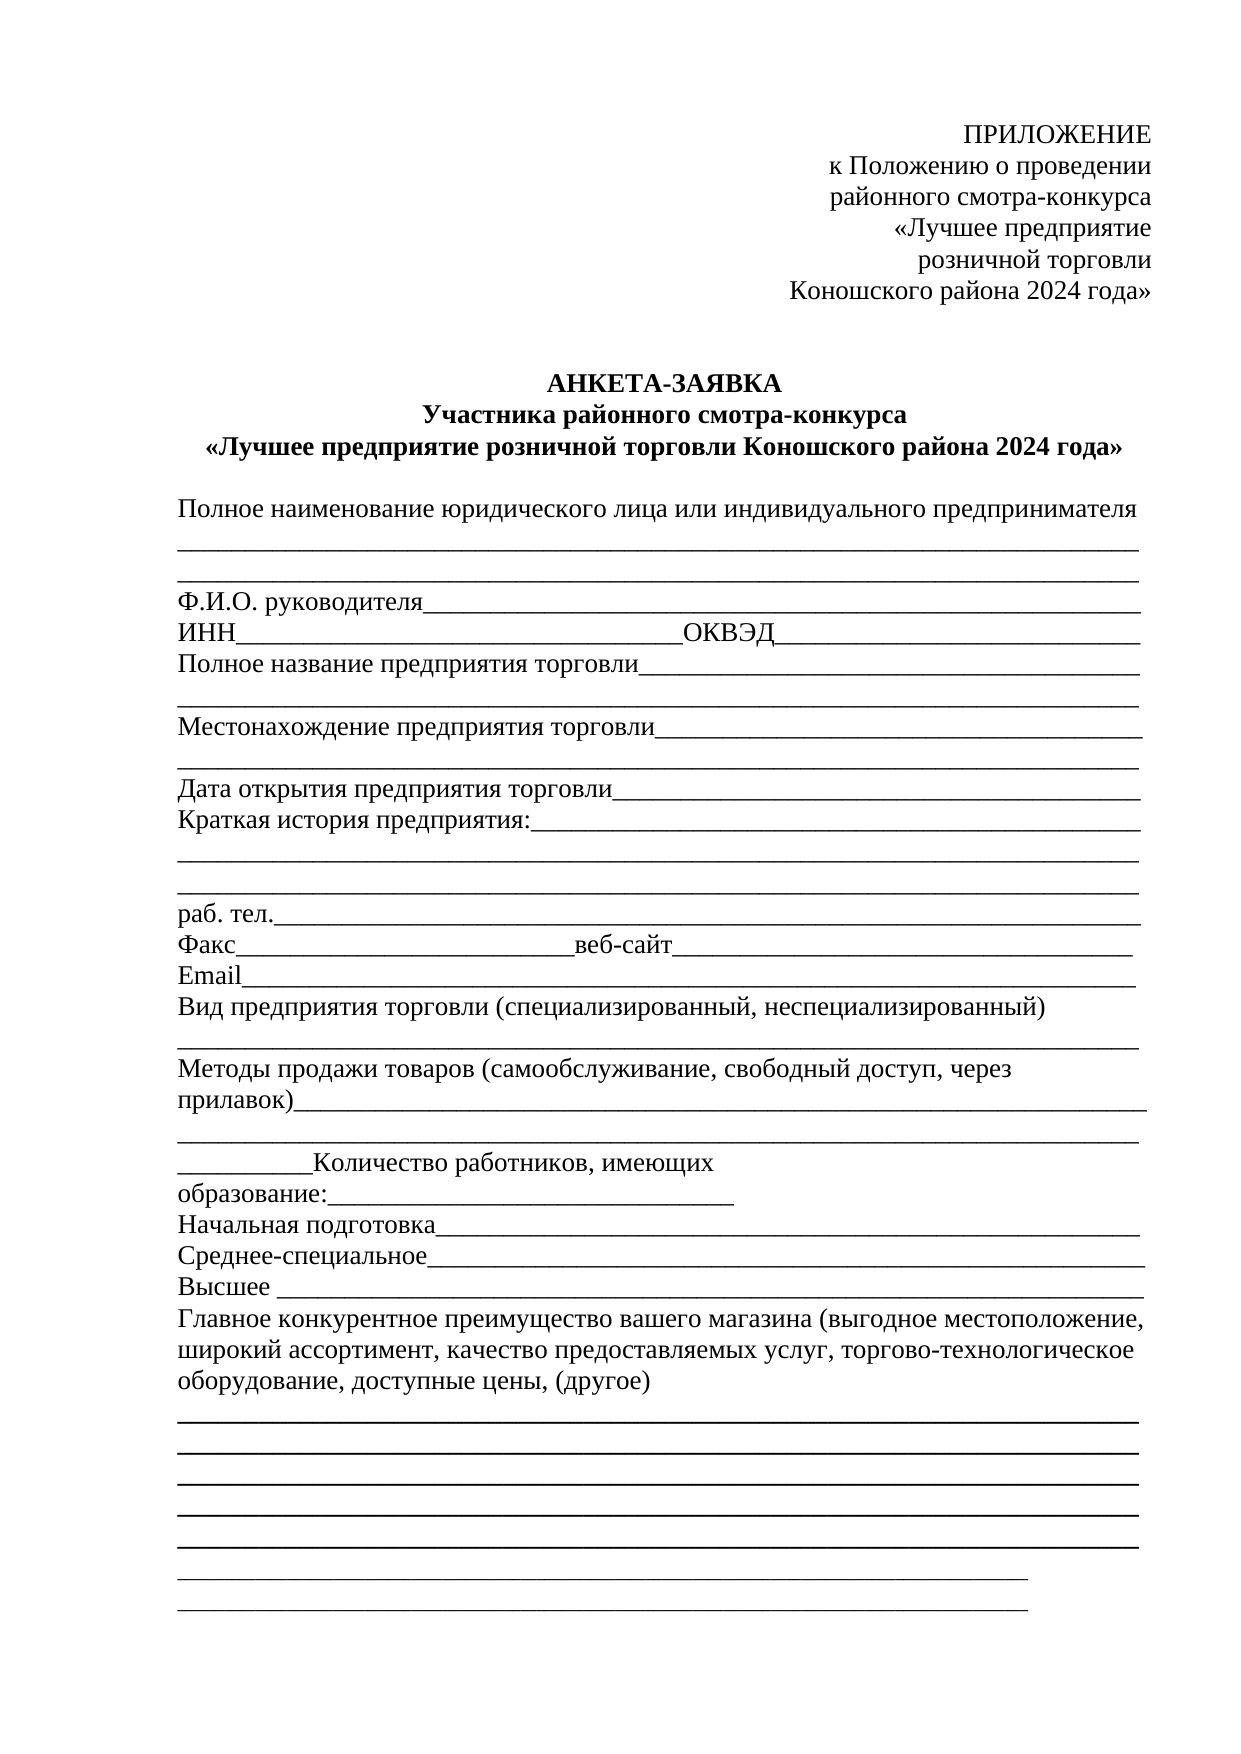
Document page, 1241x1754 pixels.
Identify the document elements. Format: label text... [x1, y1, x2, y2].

text ПРИЛОЖЕНИЕ [768, 118, 1152, 149]
text АНКЕТА-ЗАЯВКА [177, 367, 1152, 398]
text раб. тел.________________________________________________________________ [177, 897, 1152, 928]
text Email__________________________________________________________________ [177, 959, 1152, 990]
text _______________________________________________________________________ [177, 554, 1152, 585]
text Полное наименование юридического лица или индивидуального предпринимателя [177, 492, 1152, 523]
text Методы продажи товаров (самообслуживание, свободный доступ, через прилавок)________________________________________________________________________________________________________________________________________________Количество работников, имеющих образование:______________________________ [177, 1052, 1152, 1208]
text _______________________________________________________________________ [177, 866, 1152, 897]
text _______________________________________________________________________ [177, 523, 1152, 554]
text Высшее ________________________________________________________________ [177, 1271, 1152, 1302]
text ИНН_________________________________ОКВЭД___________________________ [177, 616, 1152, 648]
text _______________________________________________________________________ [177, 679, 1152, 710]
text _____________________________________________________________________________________________________________ [177, 1551, 1152, 1582]
text районного смотра-конкурса [768, 180, 1152, 212]
text Коношского района 2024 года» [768, 274, 1152, 305]
text Факс_________________________веб-сайт__________________________________ [177, 928, 1152, 959]
text Местонахождение предприятия торговли____________________________________ [177, 710, 1152, 741]
text Главное конкурентное преимущество вашего магазина (выгодное местоположение, широкий ассортимент, качество предоставляемых услуг, торгово-технологическое оборудование, доступные цены, (другое) [177, 1302, 1152, 1395]
text _______________________________________________________________________ [177, 741, 1152, 772]
text Вид предприятия торговли (специализированный, неспециализированный) [177, 990, 1152, 1021]
text _____________________________________________________________________________________________________________ [177, 1582, 1152, 1613]
text Краткая история предприятия:_____________________________________________ [177, 803, 1152, 834]
text Участника районного смотра-конкурса [177, 398, 1152, 429]
text Дата открытия предприятия торговли_______________________________________ [177, 772, 1152, 803]
text Начальная подготовка____________________________________________________ [177, 1208, 1152, 1239]
text _______________________________________________________________________ [177, 834, 1152, 866]
text ___________________________________________________________________________________________________________________________________________________________________________________________________________________________________________________________________________________________________________________________________________________________________ [177, 1395, 1152, 1551]
text Ф.И.О. руководителя_____________________________________________________ [177, 585, 1152, 616]
text Среднее-специальное_____________________________________________________ [177, 1239, 1152, 1271]
text Полное название предприятия торговли_____________________________________ [177, 648, 1152, 679]
text розничной торговли [768, 243, 1152, 274]
text «Лучшее предприятие [768, 212, 1152, 243]
text «Лучшее предприятие розничной торговли Коношского района 2024 года» [177, 429, 1152, 461]
text _______________________________________________________________________ [177, 1021, 1152, 1052]
text к Положению о проведении [768, 149, 1152, 180]
